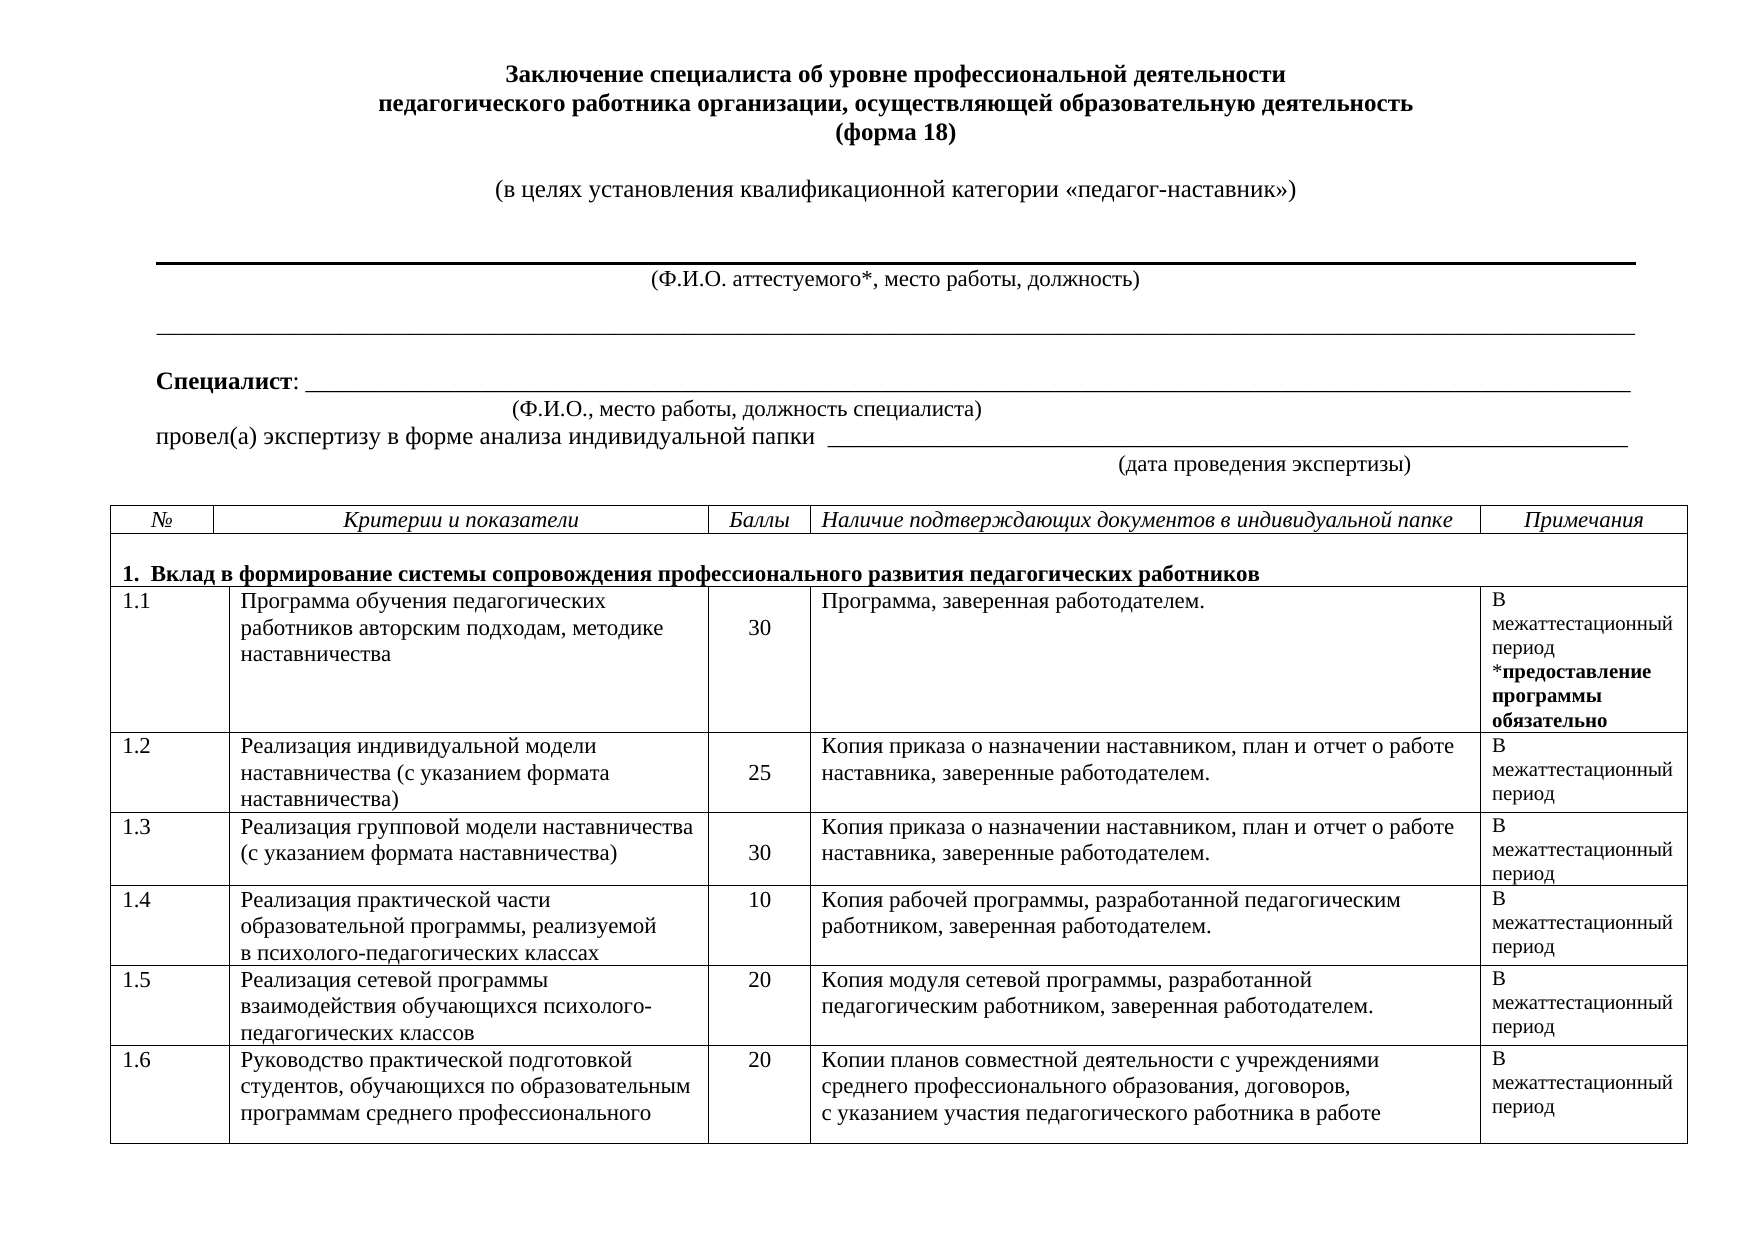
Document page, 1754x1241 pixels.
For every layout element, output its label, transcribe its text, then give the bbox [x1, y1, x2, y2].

table_cell Копия приказа о назначении наставником, план и отчет о работе наставника, заверенные работодателем. [811, 813, 1480, 885]
table_cell 1.5 [111, 966, 229, 1045]
table_cell 1.1 [111, 587, 229, 732]
table_cell Копия рабочей программы, разработанной педагогическим работником, заверенная работодателем. [811, 886, 1480, 965]
table_cell В межаттестационный период [1481, 886, 1687, 965]
text (дата проведения экспертизы) [156, 450, 1636, 476]
table_cell 20 [709, 1046, 810, 1142]
table_cell 1.2 [111, 733, 229, 812]
table_cell 25 [709, 733, 810, 812]
table_cell Программа, заверенная работодателем. [811, 587, 1480, 732]
table_header Критерии и показатели [214, 506, 708, 532]
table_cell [811, 1046, 1480, 1142]
table_cell 30 [709, 813, 810, 885]
text (в целях установления квалификационной категории «педагог-наставник») [156, 174, 1636, 203]
table_cell В межаттестационный период *предоставление программы обязательно [1481, 587, 1687, 732]
table_cell Программа обучения педагогических работников авторским подходам, методике наставничества [230, 587, 708, 732]
table_cell В межаттестационный период [1481, 966, 1687, 1045]
table_cell 20 [709, 966, 810, 1045]
text (Ф.И.О. аттестуемого*, место работы, должность) [156, 265, 1636, 292]
table_header Наличие подтверждающих документов в индивидуальной папке [811, 506, 1480, 532]
text (Ф.И.О., место работы, должность специалиста) [156, 395, 1636, 421]
table_cell 1.6 [111, 1046, 229, 1142]
table_header № [111, 506, 213, 532]
table_cell Реализация сетевой программы взаимодействия обучающихся психолого-педагогических классов [230, 966, 708, 1045]
table_cell 1.4 [111, 886, 229, 965]
text Специалист: __________________________________________________________________________________________________________ [156, 366, 1636, 395]
text (форма 18) [156, 117, 1636, 145]
table_cell В межаттестационный период [1481, 733, 1687, 812]
table_cell Копия модуля сетевой программы, разработанной педагогическим работником, заверенная работодателем. [811, 966, 1480, 1045]
text Заключение специалиста об уровне профессиональной деятельности педагогического работника организации, осуществляющей образовательную деятельность [156, 59, 1636, 117]
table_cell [1481, 1046, 1687, 1142]
table_cell 1. Вклад в формирование системы сопровождения профессионального развития педагогических работников [111, 534, 1687, 586]
table_cell В межаттестационный период [1481, 813, 1687, 885]
table_header Примечания [1481, 506, 1687, 532]
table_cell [230, 1046, 708, 1142]
text провел(а) экспертизу в форме анализа индивидуальной папки ________________________________________________________________ [156, 421, 1636, 450]
table_cell Реализация индивидуальной модели наставничества (с указанием формата наставничества) [230, 733, 708, 812]
table_header Баллы [709, 506, 810, 532]
table_cell Реализация практической части образовательной программы, реализуемой в психолого-педагогических классах [230, 886, 708, 965]
table_cell 10 [709, 886, 810, 965]
text _________________________________________________________________________________________________________________________________ [156, 311, 1636, 337]
table_cell Реализация групповой модели наставничества (с указанием формата наставничества) [230, 813, 708, 885]
table_cell 1.3 [111, 813, 229, 885]
table_cell 30 [709, 587, 810, 732]
table_cell Копия приказа о назначении наставником, план и отчет о работе наставника, заверенные работодателем. [811, 733, 1480, 812]
